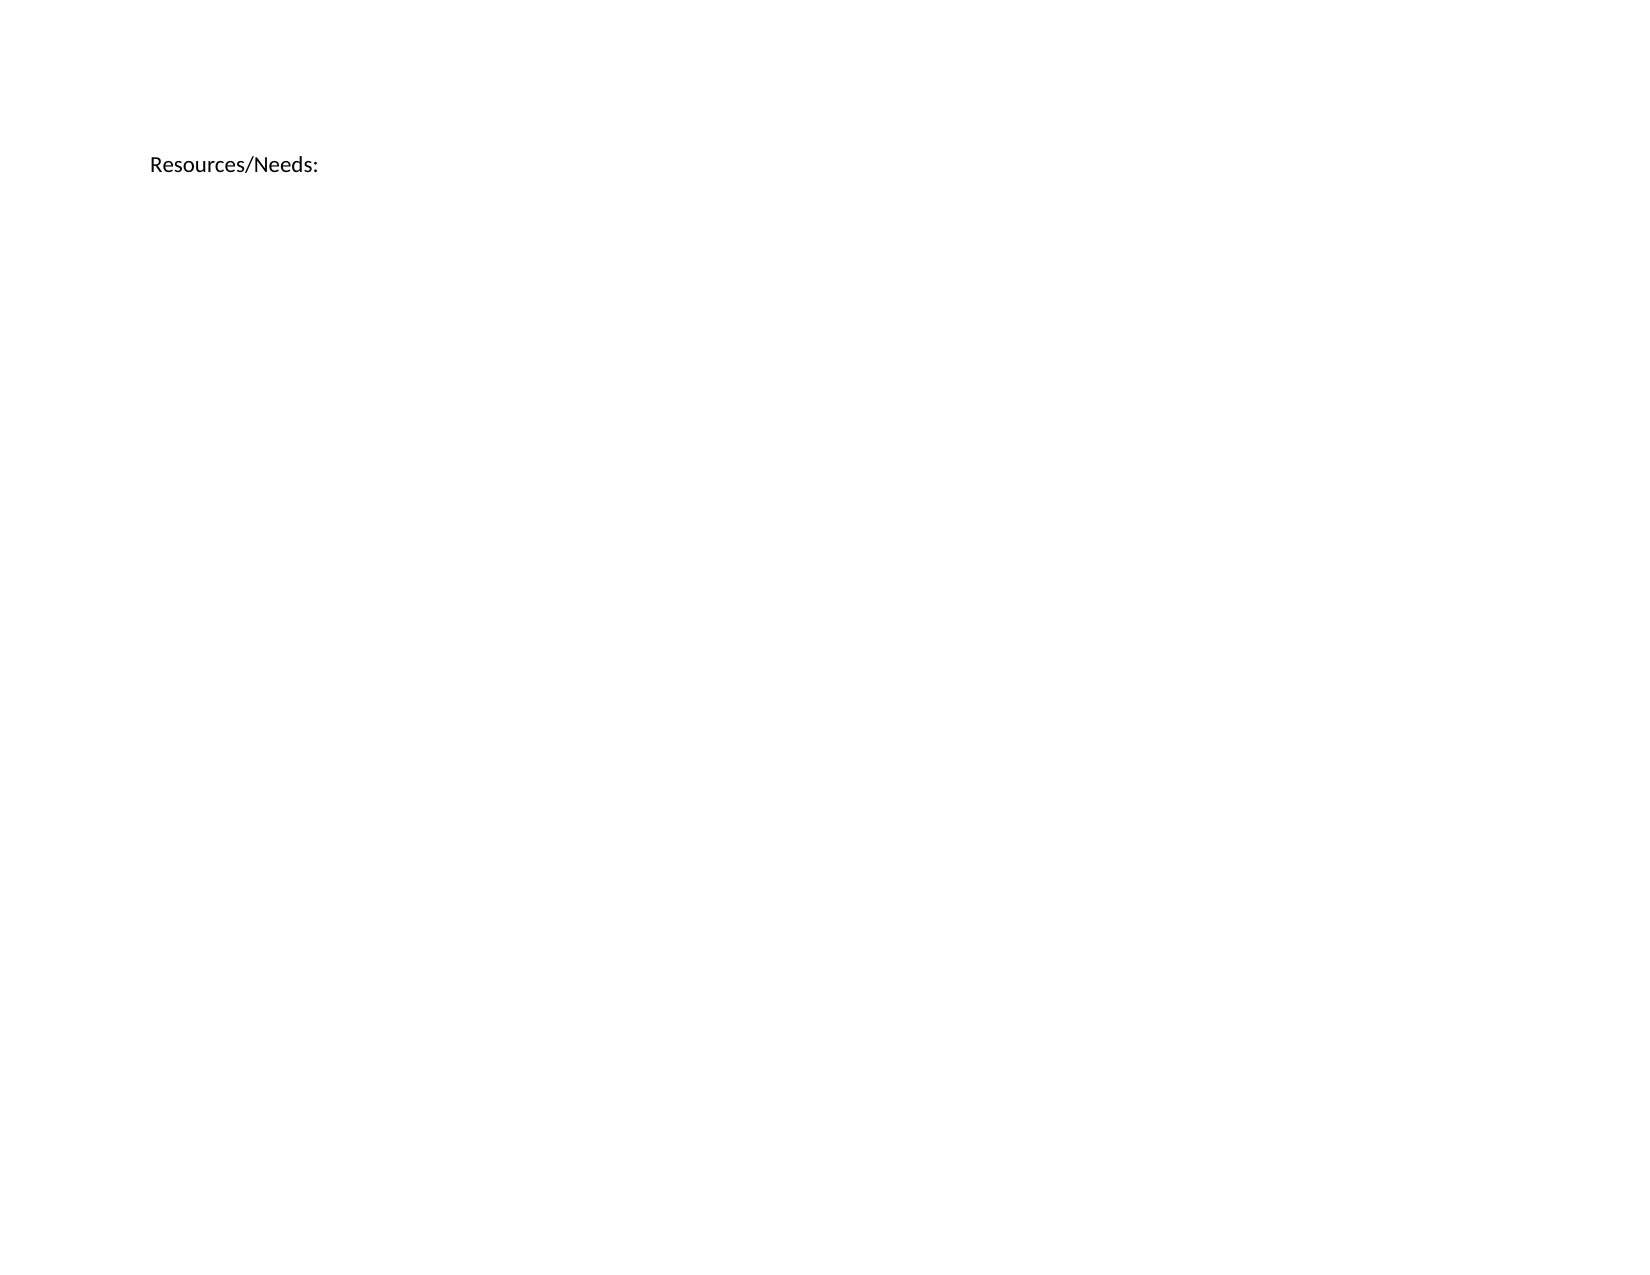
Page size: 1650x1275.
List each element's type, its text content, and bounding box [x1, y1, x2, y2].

text Resources/Needs: [150, 150, 1500, 178]
